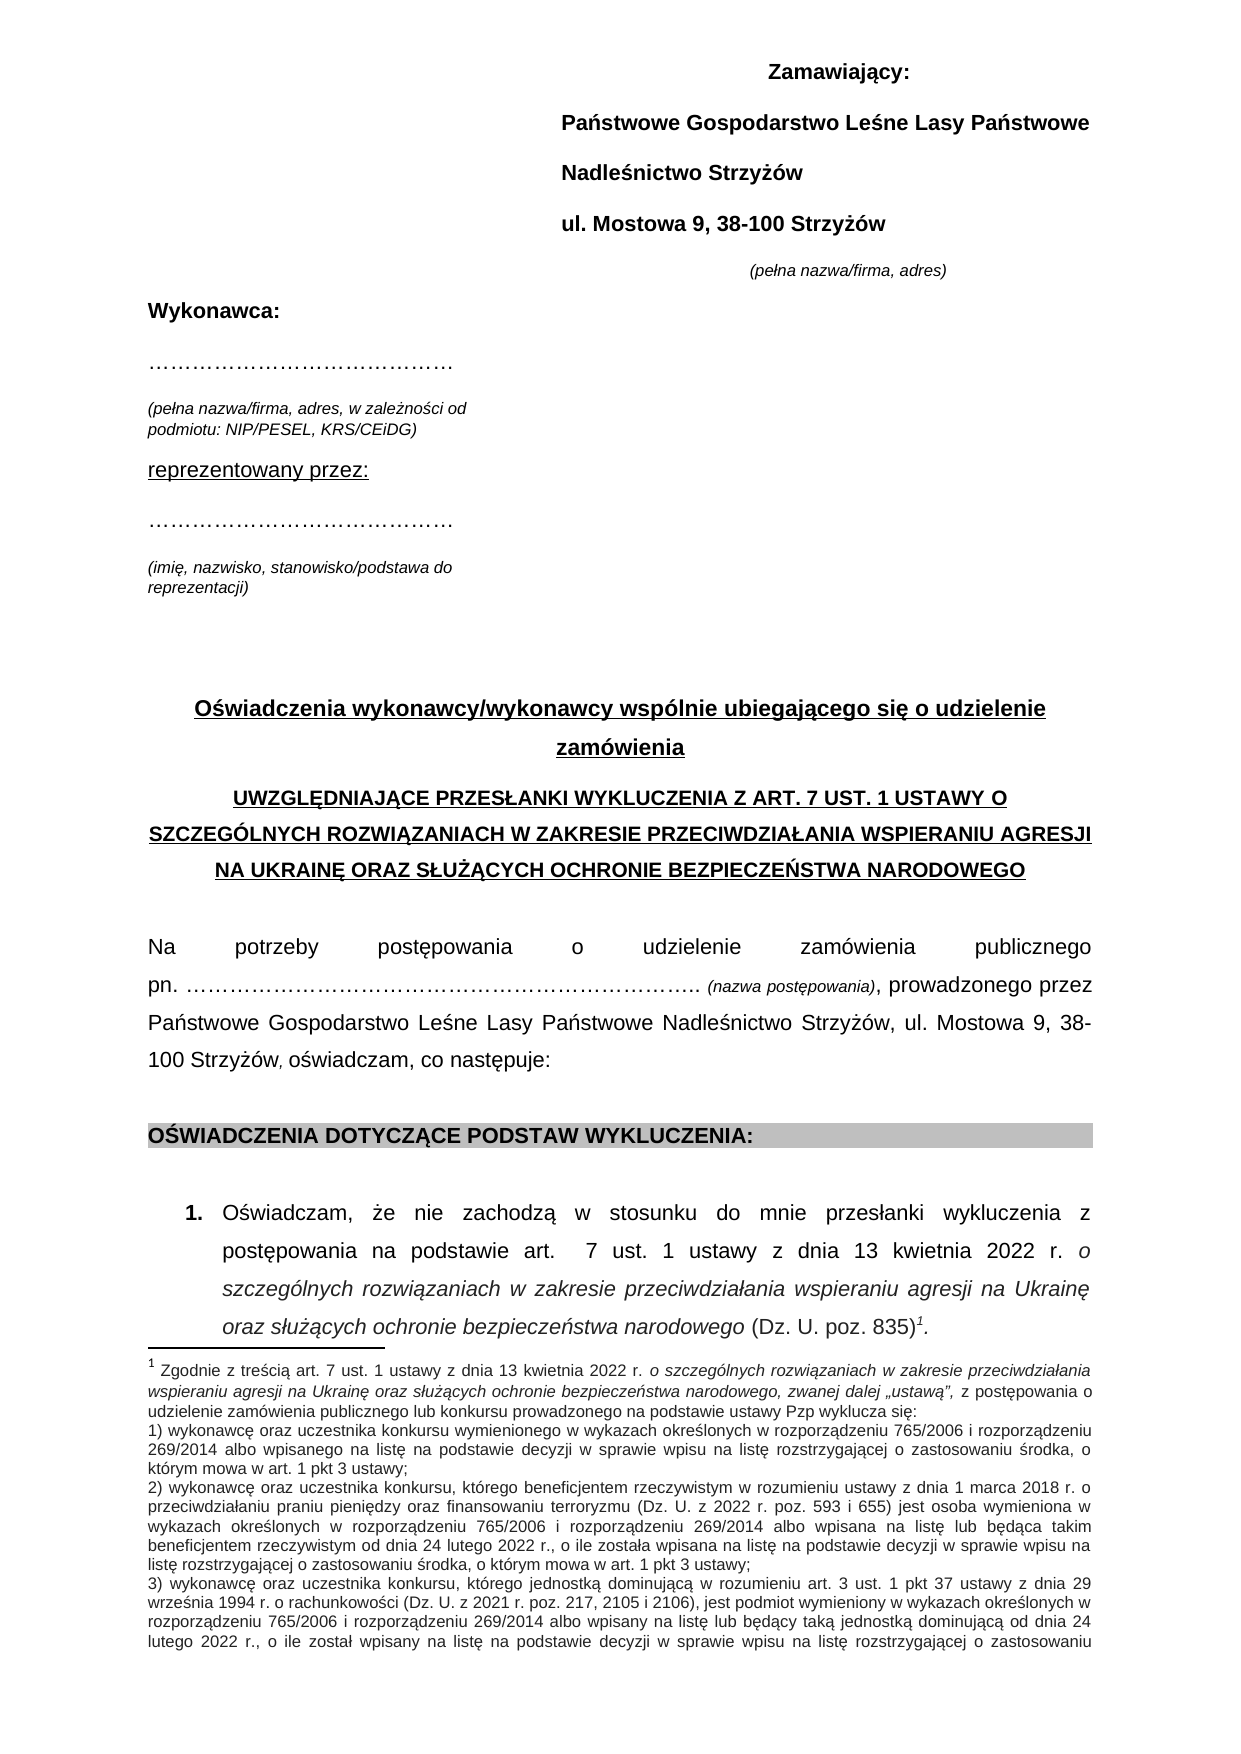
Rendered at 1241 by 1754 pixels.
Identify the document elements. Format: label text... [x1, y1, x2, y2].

text (imię, nazwisko, stanowisko/podstawa do reprezentacji) [148, 558, 472, 597]
text Zamawiający: [694, 59, 1093, 84]
text …………………………………… [148, 507, 472, 532]
text UWZGLĘDNIAJĄCE PRZESŁANKI WYKLUCZENIA Z ART. 7 UST. 1 USTAWY o szczególnych rozwiązaniach w zakresie przeciwdziałania wspieraniu agresji na Ukrainę oraz służących ochronie bezpieczeństwa narodowego [148, 786, 1093, 882]
list Oświadczam, że nie zachodzą w stosunku do mnie przesłanki wykluczenia z postępowania na podstawie art. 7 ust. 1 ustawy z dnia 13 kwietnia 2022 r. o szczególnych rozwiązaniach w zakresie przeciwdziałania wspieraniu agresji na Ukrainę oraz służących ochronie bezpieczeństwa narodowego (Dz. U. poz. 835). [185, 1200, 1093, 1339]
text …………………………………… [148, 348, 472, 374]
text ul. Mostowa 9, 38-100 Strzyżów [561, 210, 1093, 236]
text Oświadczenia wykonawcy/wykonawcy wspólnie ubiegającego się o udzielenie zamówienia [148, 695, 1093, 761]
text OŚWIADCZENIA DOTYCZĄCE PODSTAW WYKLUCZENIA: [148, 1123, 1093, 1148]
text Państwowe Gospodarstwo Leśne Lasy Państwowe Nadleśnictwo Strzyżów [561, 109, 1093, 185]
text Wykonawca: [148, 298, 1093, 323]
text reprezentowany przez: [148, 457, 1093, 482]
text (pełna nazwa/firma, adres) [605, 261, 1093, 280]
text (pełna nazwa/firma, adres, w zależności od podmiotu: NIP/PESEL, KRS/CEiDG) [148, 399, 472, 439]
text Na potrzeby postępowania o udzielenie zamówienia publicznego pn. …………………………………………………………….. (nazwa postępowania), prowadzonego przez Państwowe Gospodarstwo Leśne Lasy Państwowe Nadleśnictwo Strzyżów, ul. Mostowa 9, 38-100 Strzyżów, oświadczam, co następuje: [148, 934, 1093, 1072]
